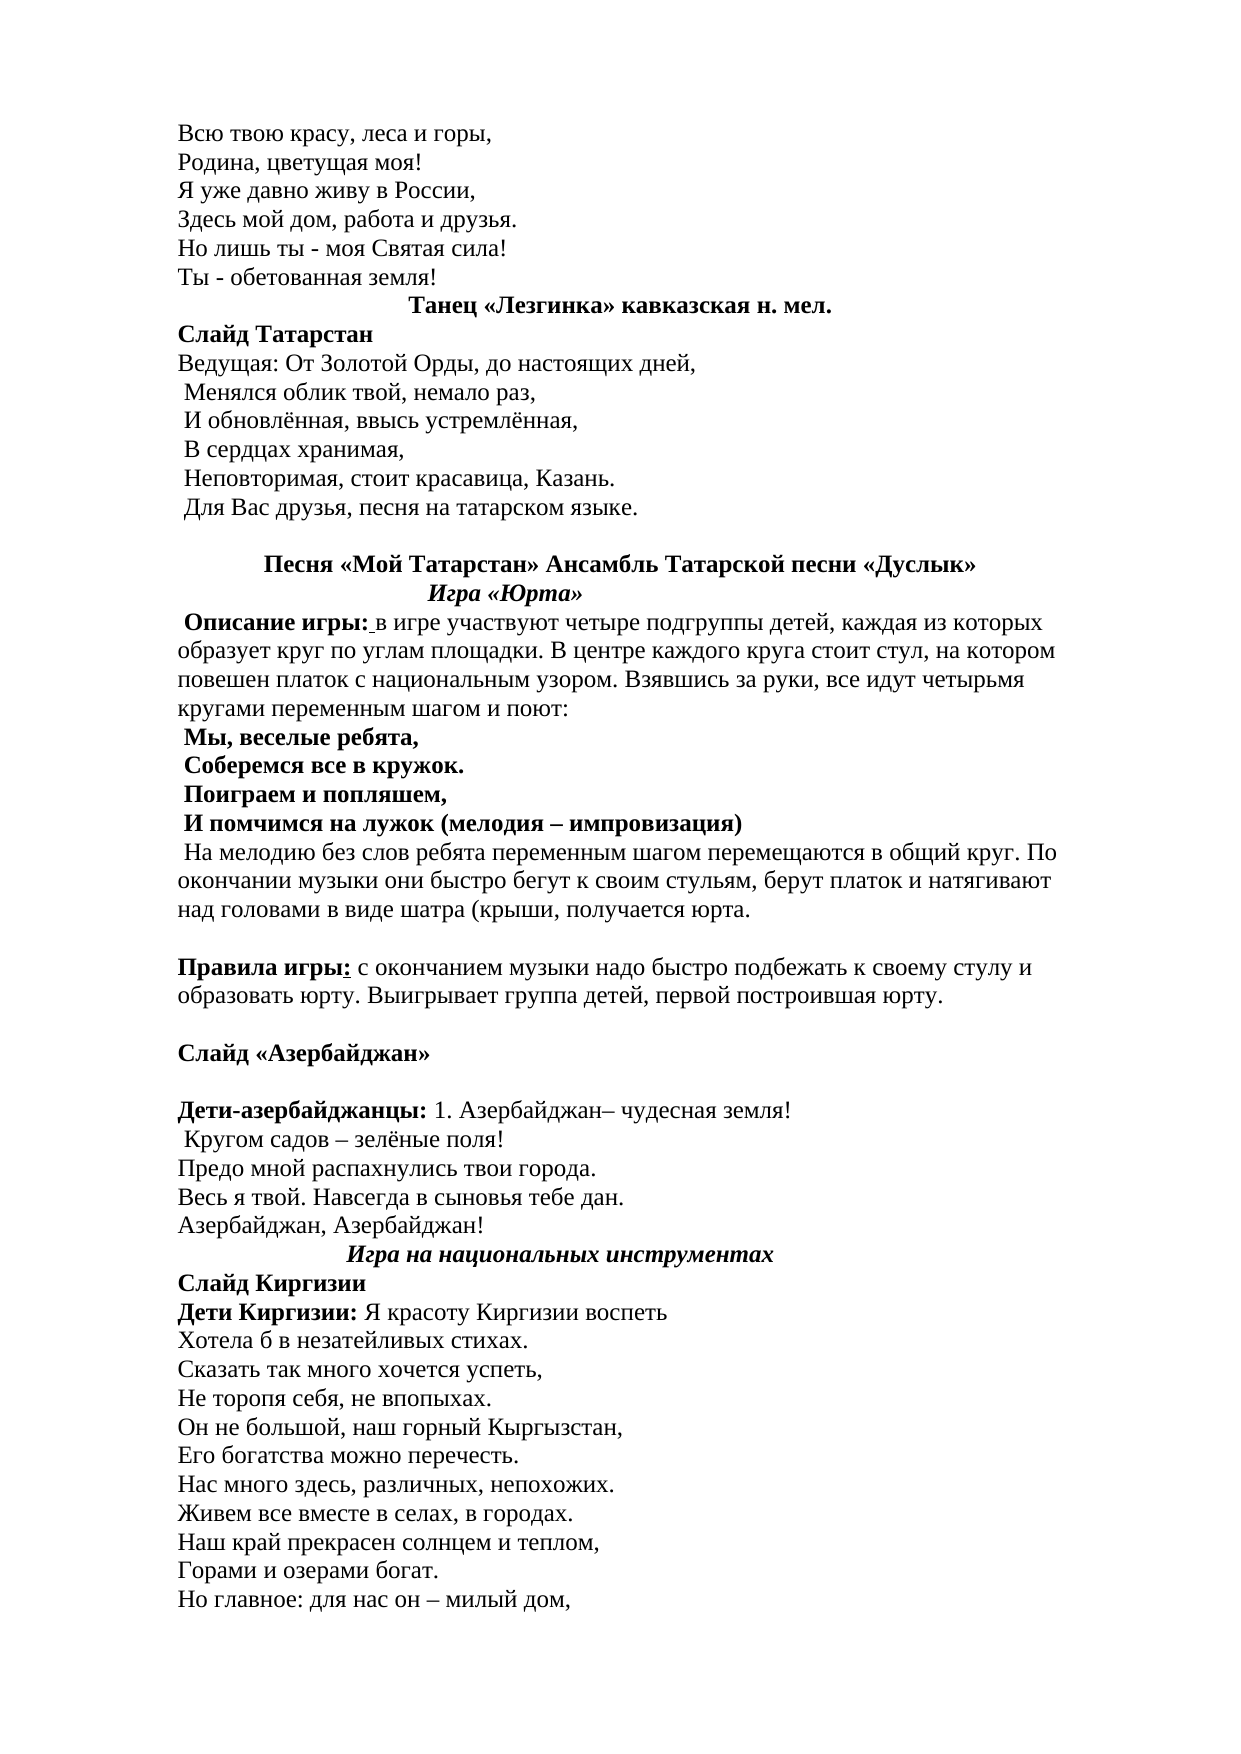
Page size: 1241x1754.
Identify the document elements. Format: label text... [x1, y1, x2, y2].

text Но главное: для нас он – милый дом, [177, 1584, 1063, 1613]
text Нас много здесь, различных, непохожих. [177, 1469, 1063, 1498]
text Танец «Лезгинка» кавказская н. мел. [177, 291, 1063, 319]
text Но лишь ты - моя Святая сила! [177, 233, 1063, 262]
text Менялся облик твой, немало раз, [177, 377, 1063, 406]
text Горами и озерами богат. [177, 1556, 1063, 1584]
text В сердцах хранимая, [177, 434, 1063, 463]
text Для Вас друзья, песня на татарском языке. [177, 492, 1063, 521]
text Родина, цветущая моя! [177, 147, 1063, 176]
text Ты - обетованная земля! [177, 262, 1063, 291]
text Его богатства можно перечесть. [177, 1441, 1063, 1469]
text Слайд Татарстан [177, 319, 1063, 348]
text Хотела б в незатейливых стихах. [177, 1326, 1063, 1354]
text Игра «Юрта» [177, 578, 1063, 607]
text Не торопя себя, не впопыхах. [177, 1383, 1063, 1412]
text Мы, веселые ребята, [177, 722, 1063, 751]
text Слайд Киргизии [177, 1268, 1063, 1297]
text Песня «Мой Татарстан» Ансамбль Татарской песни «Дуслык» [177, 549, 1063, 578]
text Правила игры: с окончанием музыки надо быстро подбежать к своему стулу и образовать юрту. Выигрывает группа детей, первой построившая юрту. [177, 952, 1063, 1009]
text Неповторимая, стоит красавица, Казань. [177, 463, 1063, 492]
text Дети Киргизии: Я красоту Киргизии воспеть [177, 1297, 1063, 1326]
text Соберемся все в кружок. [177, 751, 1063, 779]
text Предо мной распахнулись твои города. Весь я твой. Навсегда в сыновья тебе дан. Азербайджан, Азербайджан! Игра на национальных инструментах [177, 1153, 1063, 1268]
text Здесь мой дом, работа и друзья. [177, 204, 1063, 233]
text Живем все вместе в селах, в городах. [177, 1498, 1063, 1527]
text И обновлённая, ввысь устремлённая, [177, 406, 1063, 434]
text Наш край прекрасен солнцем и теплом, [177, 1527, 1063, 1556]
text Всю твою красу, леса и горы, [177, 118, 1063, 147]
text И помчимся на лужок (мелодия – импровизация) [177, 808, 1063, 837]
text Слайд «Азербайджан» [177, 1038, 1063, 1067]
text Сказать так много хочется успеть, [177, 1354, 1063, 1383]
text Он не большой, наш горный Кыргызстан, [177, 1412, 1063, 1441]
text На мелодию без слов ребята переменным шагом перемещаются в общий круг. По окончании музыки они быстро бегут к своим стульям, берут платок и натягивают над головами в виде шатра (крыши, получается юрта. [177, 837, 1063, 923]
text Я уже давно живу в России, [177, 176, 1063, 204]
text Кругом садов – зелёные поля! [177, 1124, 1063, 1153]
text Ведущая: От Золотой Орды, до настоящих дней, [177, 348, 1063, 377]
text Поиграем и попляшем, [177, 779, 1063, 808]
text Описание игры: в игре участвуют четыре подгруппы детей, каждая из которых образует круг по углам площадки. В центре каждого круга стоит стул, на котором повешен платок с национальным узором. Взявшись за руки, все идут четырьмя кругами переменным шагом и поют: [177, 607, 1063, 722]
text Дети-азербайджанцы: 1. Азербайджан– чудесная земля! [177, 1096, 1063, 1124]
